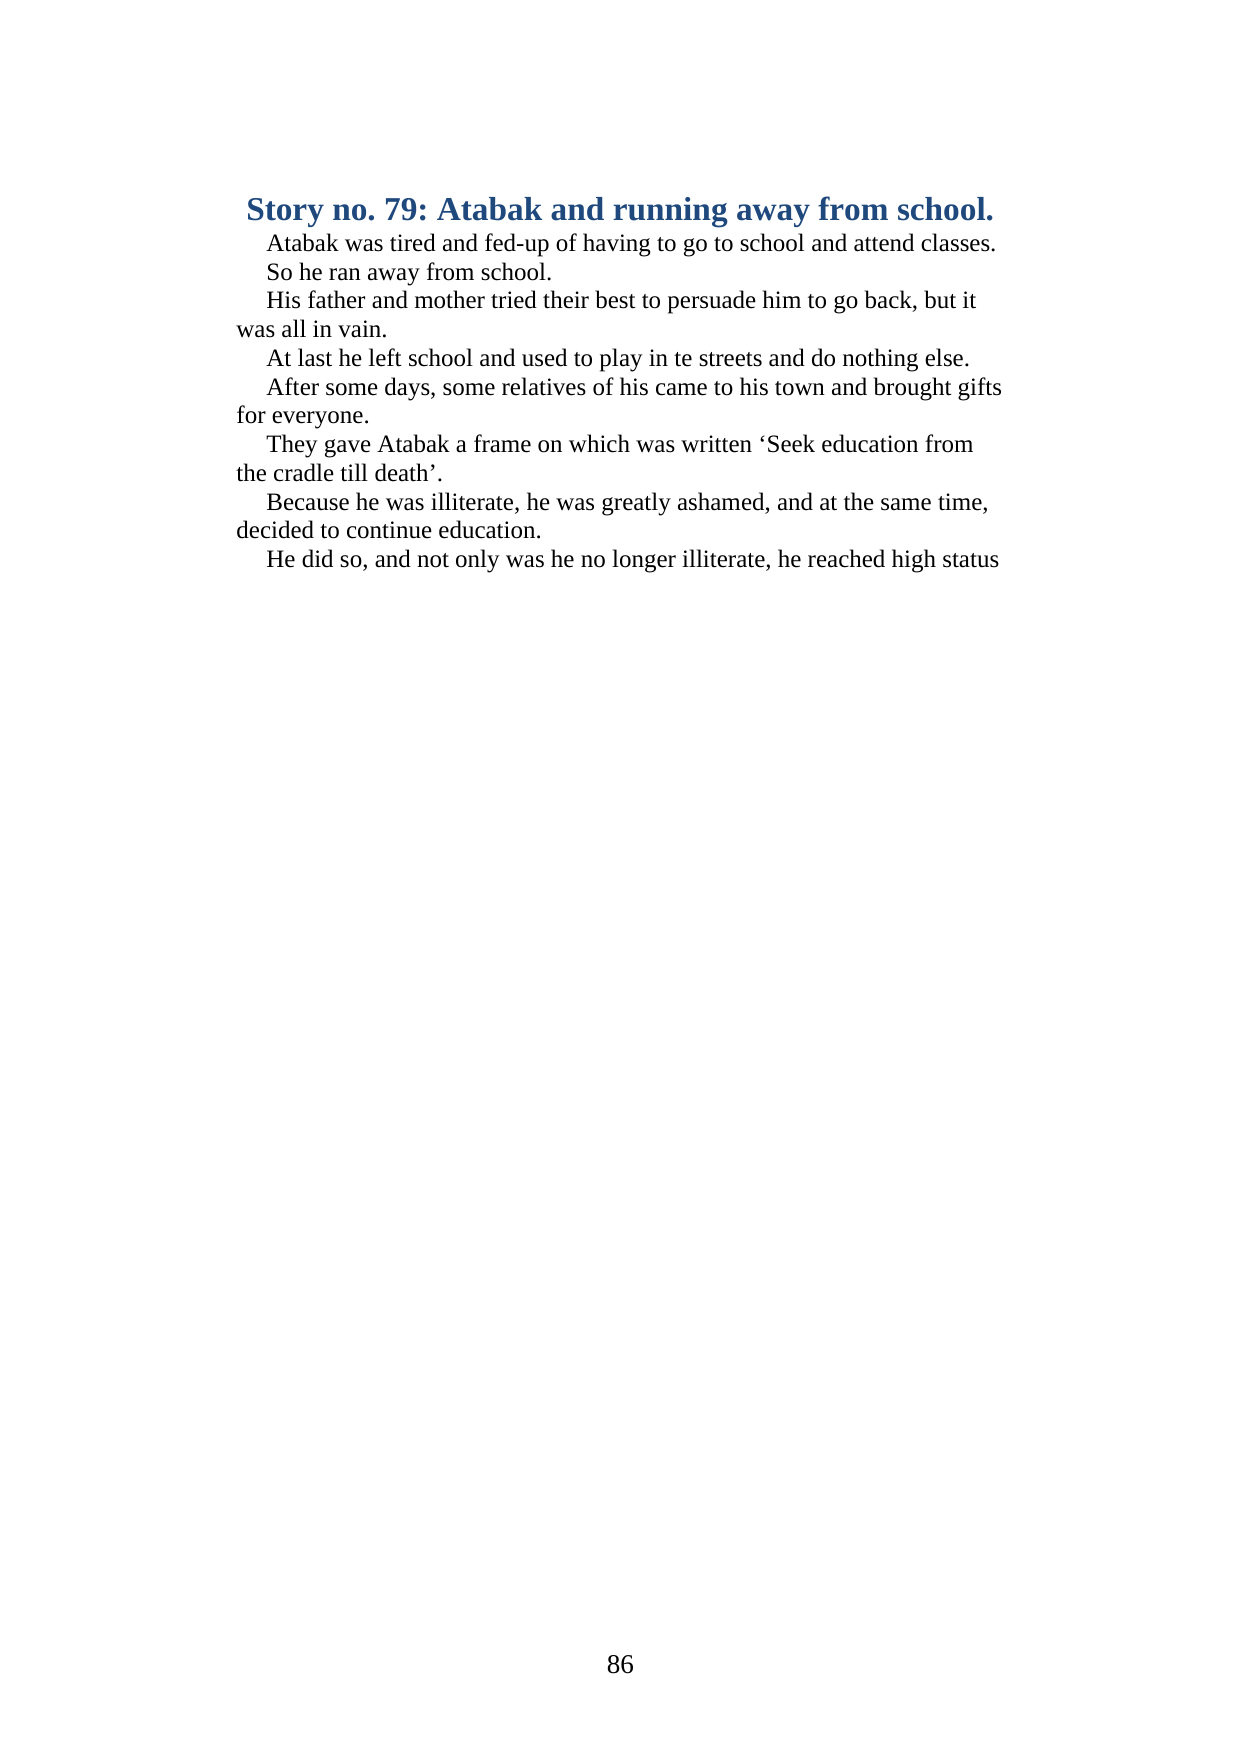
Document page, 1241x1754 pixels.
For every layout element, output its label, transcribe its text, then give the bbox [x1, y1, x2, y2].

text They gave Atabak a frame on which was written ‘Seek education from the cradle till death’. [236, 429, 1004, 487]
text After some days, some relatives of his came to his town and brought gifts for everyone. [236, 372, 1004, 429]
text Atabak was tired and fed-up of having to go to school and attend classes. [236, 228, 1004, 257]
text His father and mother tried their best to persuade him to go back, but it was all in vain. [236, 286, 1004, 343]
subtitle Story no. 79: Atabak and running away from school. [236, 190, 1004, 228]
text He did so, and not only was he no longer illiterate, he reached high status [236, 544, 1004, 573]
text Because he was illiterate, he was greatly ashamed, and at the same time, decided to continue education. [236, 487, 1004, 544]
text So he ran away from school. [236, 257, 1004, 286]
text At last he left school and used to play in te streets and do nothing else. [236, 343, 1004, 372]
